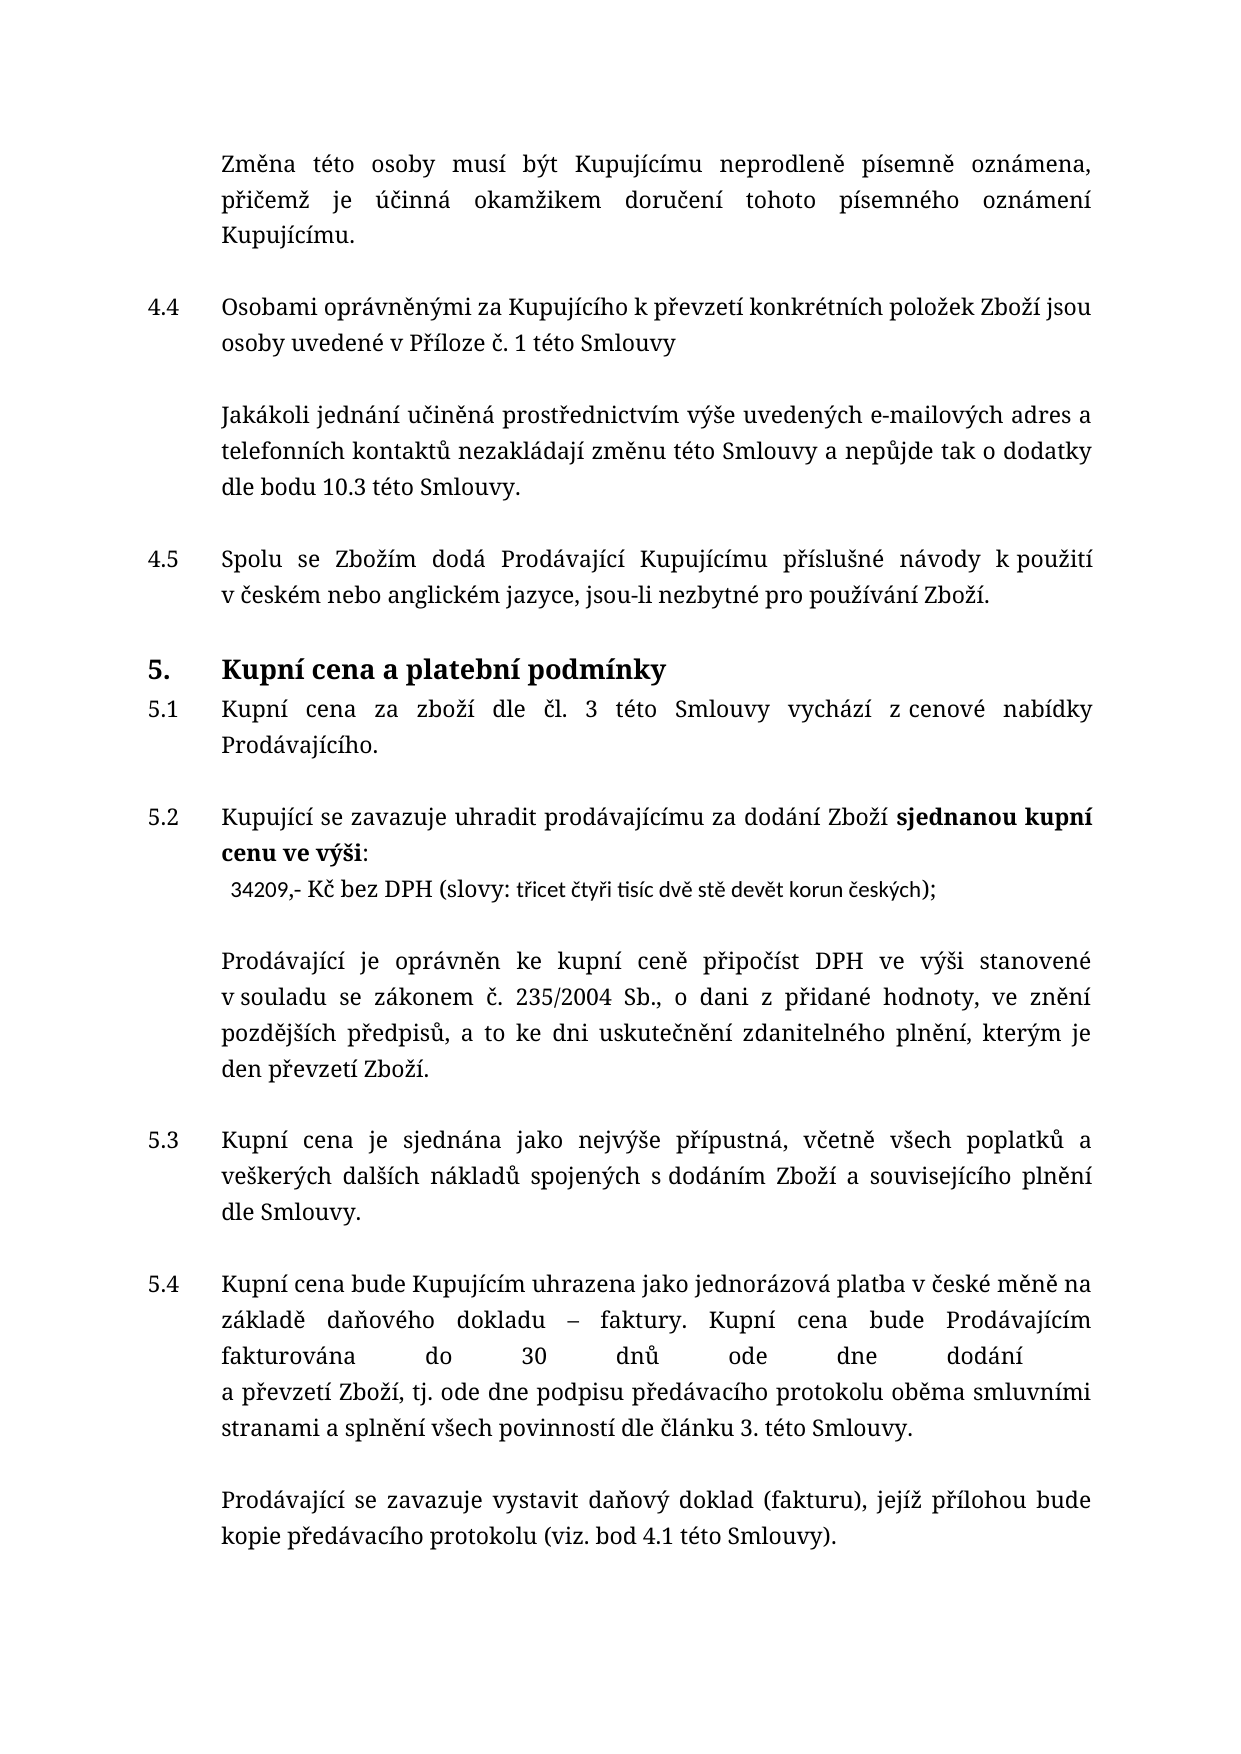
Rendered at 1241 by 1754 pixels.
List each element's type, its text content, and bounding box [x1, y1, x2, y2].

text 4.5 Spolu se Zbožím dodá Prodávající Kupujícímu příslušné návody k použití v českém nebo anglickém jazyce, jsou-li nezbytné pro používání Zboží. [148, 543, 1093, 610]
text 5.1 Kupní cena za zboží dle čl. 3 této Smlouvy vychází z cenové nabídky Prodávajícího. [148, 693, 1093, 760]
text Jakákoli jednání učiněná prostřednictvím výše uvedených e-mailových adres a telefonních kontaktů nezakládají změnu této Smlouvy a nepůjde tak o dodatky dle bodu 10.3 této Smlouvy. [221, 399, 1093, 502]
text Prodávající se zavazuje vystavit daňový doklad (fakturu), jejíž přílohou bude kopie předávacího protokolu (viz. bod 4.1 této Smlouvy). [221, 1484, 1093, 1551]
text 5.2 Kupující se zavazuje uhradit prodávajícímu za dodání Zboží sjednanou kupní cenu ve výši: [148, 801, 1093, 868]
text 5. Kupní cena a platební podmínky [148, 651, 1093, 688]
text Změna této osoby musí být Kupujícímu neprodleně písemně oznámena, přičemž je účinná okamžikem doručení tohoto písemného oznámení Kupujícímu. [148, 148, 1093, 251]
text 5.4 Kupní cena bude Kupujícím uhrazena jako jednorázová platba v české měně na základě daňového dokladu – faktury. Kupní cena bude Prodávajícím fakturována do 30 dnů ode dne dodání a převzetí Zboží, tj. ode dne podpisu předávacího protokolu oběma smluvními stranami a splnění všech povinností dle článku 3. této Smlouvy. [148, 1268, 1093, 1443]
text 5.3 Kupní cena je sjednána jako nejvýše přípustná, včetně všech poplatků a veškerých dalších nákladů spojených s dodáním Zboží a souvisejícího plnění dle Smlouvy. [148, 1124, 1093, 1227]
text 4.4 Osobami oprávněnými za Kupujícího k převzetí konkrétních položek Zboží jsou osoby uvedené v Příloze č. 1 této Smlouvy [148, 291, 1093, 358]
text Prodávající je oprávněn ke kupní ceně připočíst DPH ve výši stanovené v souladu se zákonem č. 235/2004 Sb., o dani z přidané hodnoty, ve znění pozdějších předpisů, a to ke dni uskutečnění zdanitelného plnění, kterým je den převzetí Zboží. [221, 945, 1093, 1084]
list 34209,- Kč bez DPH (slovy: třicet čtyři tisíc dvě stě devět korun českých); [230, 873, 1093, 904]
